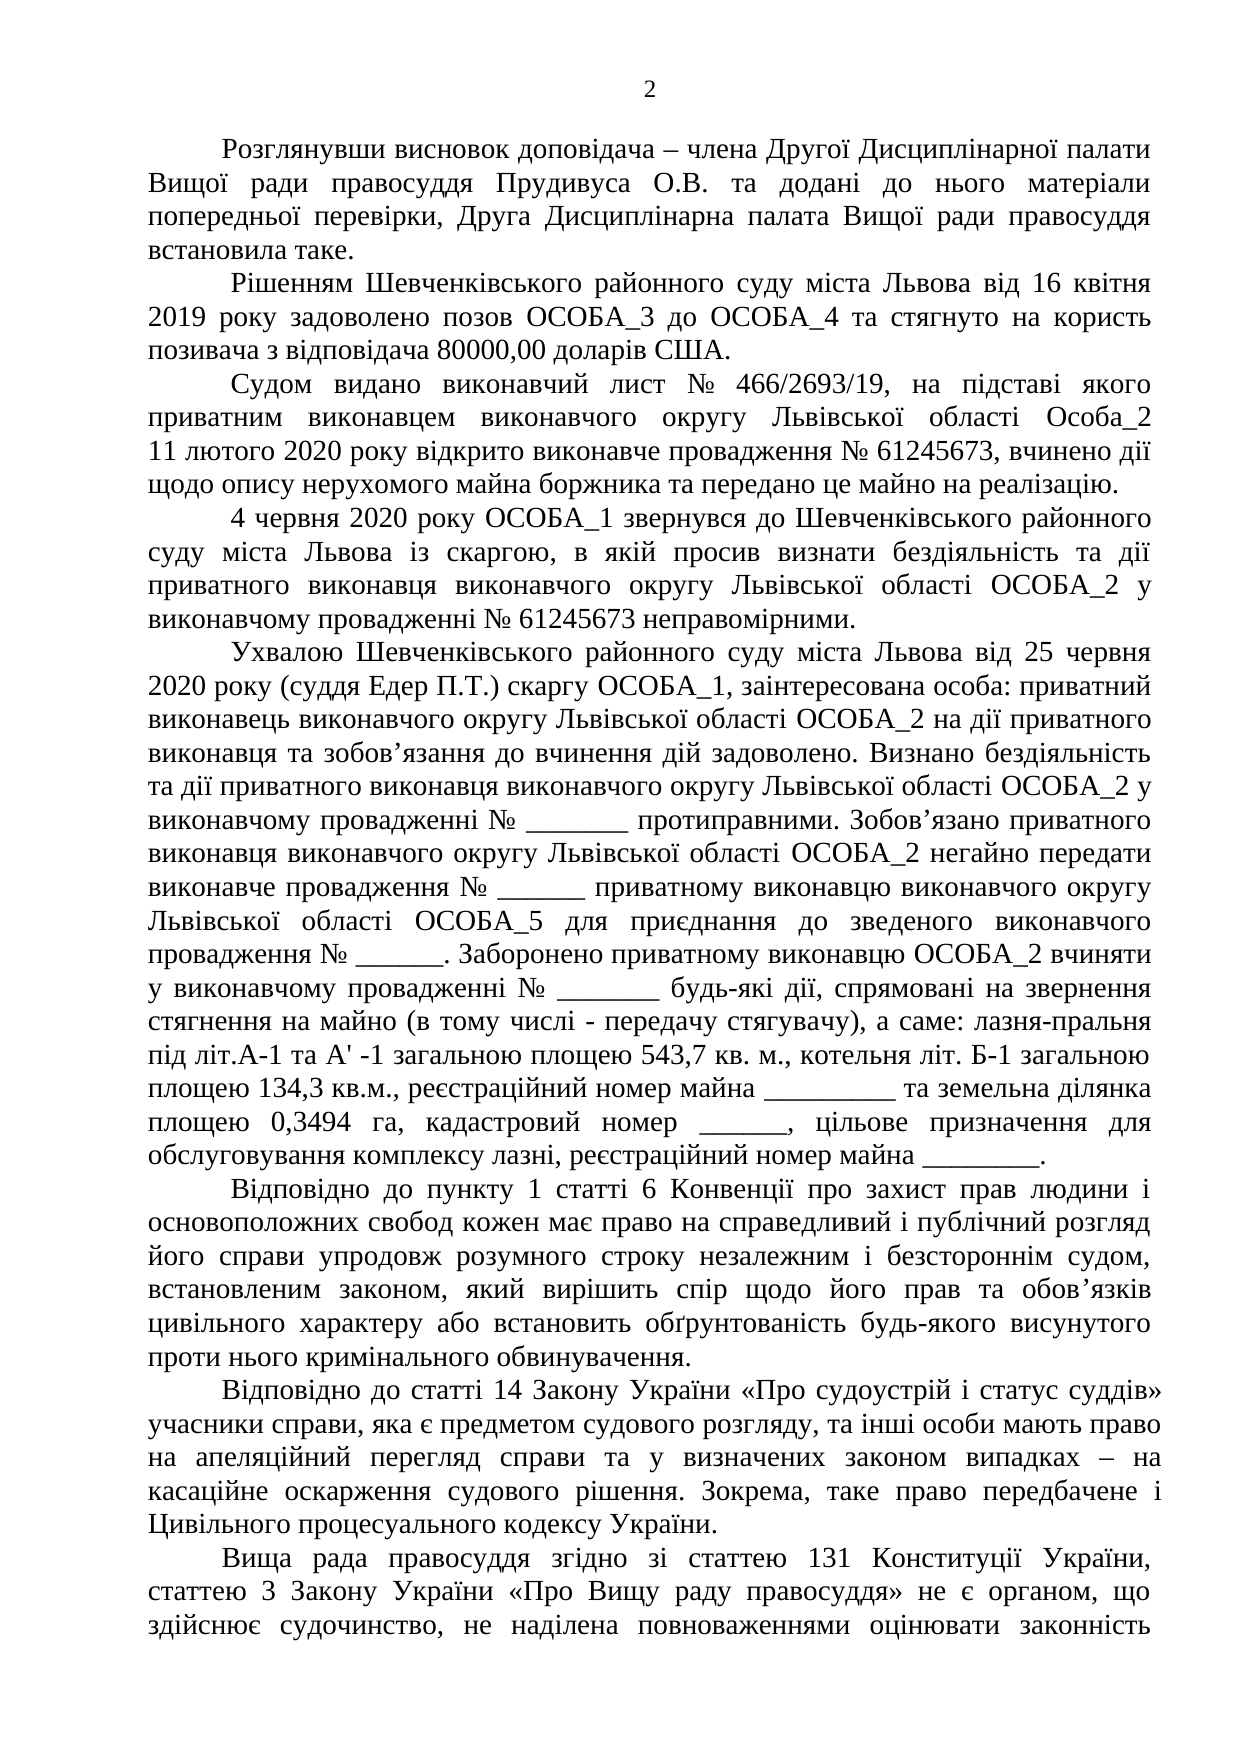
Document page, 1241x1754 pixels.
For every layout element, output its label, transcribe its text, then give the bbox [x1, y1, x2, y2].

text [148, 1540, 1152, 1641]
text Відповідно до статті 14 Закону України «Про судоустрій і статус суддів» учасники справи, яка є предметом судового розгляду, та інші особи мають право на апеляційний перегляд справи та у визначених законом випадках – на касаційне оскарження судового рішення. Зокрема, таке право передбачене і Цивільного процесуального кодексу України. [148, 1372, 1163, 1540]
text Розглянувши висновок доповідача – члена Другої Дисциплінарної палати Вищої ради правосуддя Прудивуса О.В. та додані до нього матеріали попередньої перевірки, Друга Дисциплінарна палата Вищої ради правосуддя встановила таке. [148, 131, 1152, 265]
text 4 червня 2020 року ОСОБА_1 звернувся до Шевченківського районного суду міста Львова із скаргою, в якій просив визнати бездіяльність та дії приватного виконавця виконавчого округу Львівської області ОСОБА_2 у виконавчому провадженні № 61245673 неправомірними. [148, 500, 1152, 634]
text Рішенням Шевченківського районного суду міста Львова від 16 квітня 2019 року задоволено позов ОСОБА_3 до ОСОБА_4 та стягнуто на користь позивача з відповідача 80000,00 доларів США. [148, 265, 1152, 366]
text Відповідно до пункту 1 статті 6 Конвенції про захист прав людини і основоположних свобод кожен має право на справедливий і публічний розгляд його справи упродовж розумного строку незалежним і безстороннім судом, встановленим законом, який вирішить спір щодо його прав та обов’язків цивільного характеру або встановить обґрунтованість будь-якого висунутого проти нього кримінального обвинувачення. [148, 1171, 1152, 1372]
text Ухвалою Шевченківського районного суду міста Львова від 25 червня 2020 року (суддя Едер П.Т.) скаргу ОСОБА_1, заінтересована особа: приватний виконавець виконавчого округу Львівської області ОСОБА_2 на дії приватного виконавця та зобов’язання до вчинення дій задоволено. Визнано бездіяльність та дії приватного виконавця виконавчого округу Львівської області ОСОБА_2 у виконавчому провадженні № _______ протиправними. Зобов’язано приватного виконавця виконавчого округу Львівської області ОСОБА_2 негайно передати виконавче провадження № ______ приватному виконавцю виконавчого округу Львівської області ОСОБА_5 для приєднання до зведеного виконавчого провадження № ______. Заборонено приватному виконавцю ОСОБА_2 вчиняти у виконавчому провадженні № _______ будь-які дії, спрямовані на звернення стягнення на майно (в тому числі - передачу стягувачу), а саме: лазня-пральня під літ.А-1 та А' -1 загальною площею 543,7 кв. м., котельня літ. Б-1 загальною площею 134,3 кв.м., реєстраційний номер майна _________ та земельна ділянка площею 0,3494 га, кадастровий номер ______, цільове призначення для обслуговування комплексу лазні, реєстраційний номер майна ________. [148, 634, 1152, 1171]
text Судом видано виконавчий лист № 466/2693/19, на підставі якого приватним виконавцем виконавчого округу Львівської області Особа_2 11 лютого 2020 року відкрито виконавче провадження № 61245673, вчинено дії щодо опису нерухомого майна боржника та передано це майно на реалізацію. [148, 366, 1152, 500]
